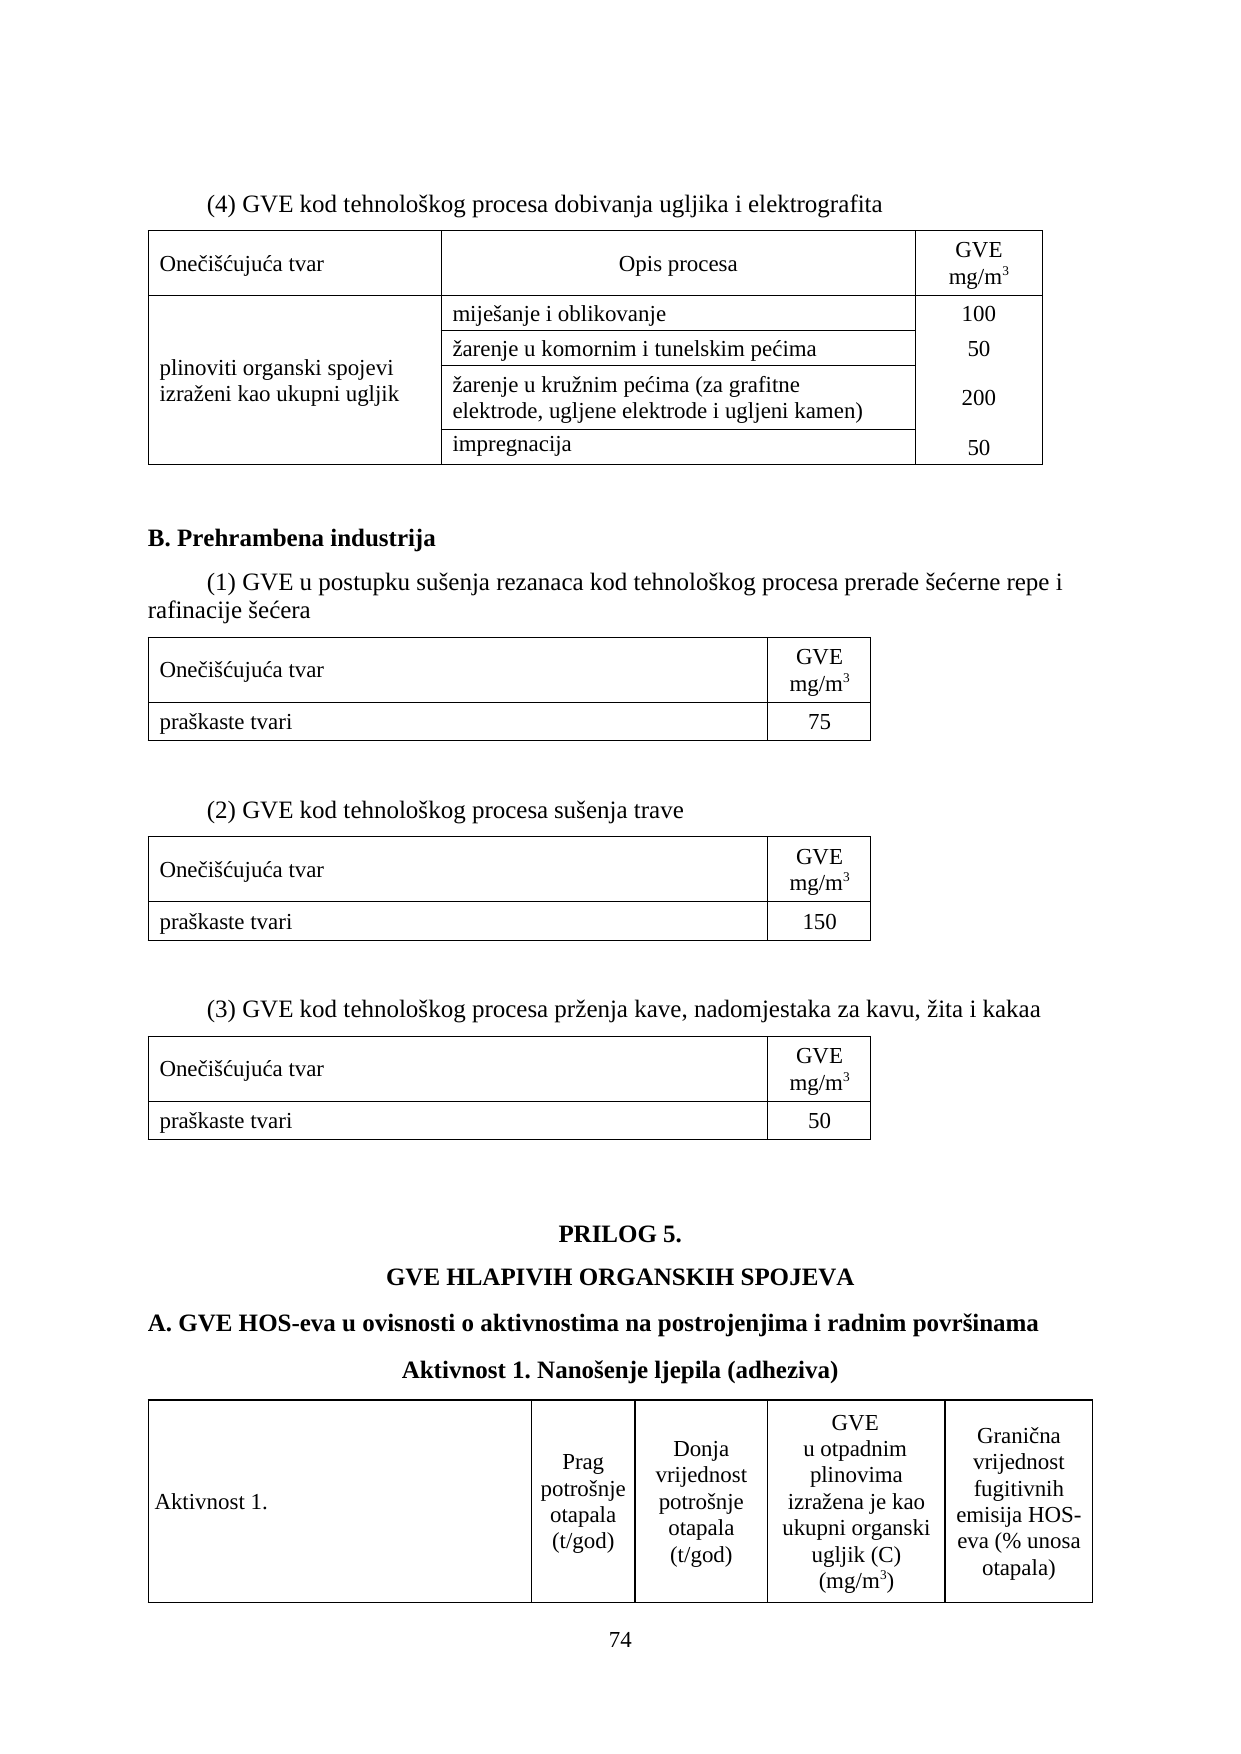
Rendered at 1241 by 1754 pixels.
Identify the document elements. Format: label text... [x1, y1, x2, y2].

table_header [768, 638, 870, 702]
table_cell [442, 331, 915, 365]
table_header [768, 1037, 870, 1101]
subtitle A. GVE HOS-eva u ovisnosti o aktivnostima na postrojenjima i radnim površinama [148, 1308, 1093, 1337]
text (3) GVE kod tehnološkog procesa prženja kave, nadomjestaka za kavu, žita i kakaa [148, 994, 1093, 1023]
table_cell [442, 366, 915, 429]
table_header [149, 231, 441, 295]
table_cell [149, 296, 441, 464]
text (2) GVE kod tehnološkog procesa sušenja trave [148, 795, 1093, 824]
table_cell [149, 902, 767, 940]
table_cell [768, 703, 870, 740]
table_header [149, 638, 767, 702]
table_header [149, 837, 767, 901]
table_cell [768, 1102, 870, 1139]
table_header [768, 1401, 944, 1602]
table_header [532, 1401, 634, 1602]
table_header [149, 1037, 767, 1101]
subtitle Aktivnost 1. Nanošenje ljepila (adheziva) [148, 1356, 1093, 1384]
text GVE HLAPIVIH ORGANSKIH SPOJEVA [148, 1262, 1093, 1291]
subtitle B. Prehrambena industrija [148, 523, 1093, 552]
text (4) GVE kod tehnološkog procesa dobivanja ugljika i elektrografita [148, 189, 1093, 218]
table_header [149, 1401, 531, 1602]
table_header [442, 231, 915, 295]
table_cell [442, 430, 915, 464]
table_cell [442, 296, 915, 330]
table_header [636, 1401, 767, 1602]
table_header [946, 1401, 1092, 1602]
text (1) GVE u postupku sušenja rezanaca kod tehnološkog procesa prerade šećerne repe i rafinacije šećera [148, 567, 1093, 624]
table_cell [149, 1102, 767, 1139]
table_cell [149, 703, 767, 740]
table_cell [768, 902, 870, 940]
subtitle PRILOG 5. [148, 1219, 1093, 1248]
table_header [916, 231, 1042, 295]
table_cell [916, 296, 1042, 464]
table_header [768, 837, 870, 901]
